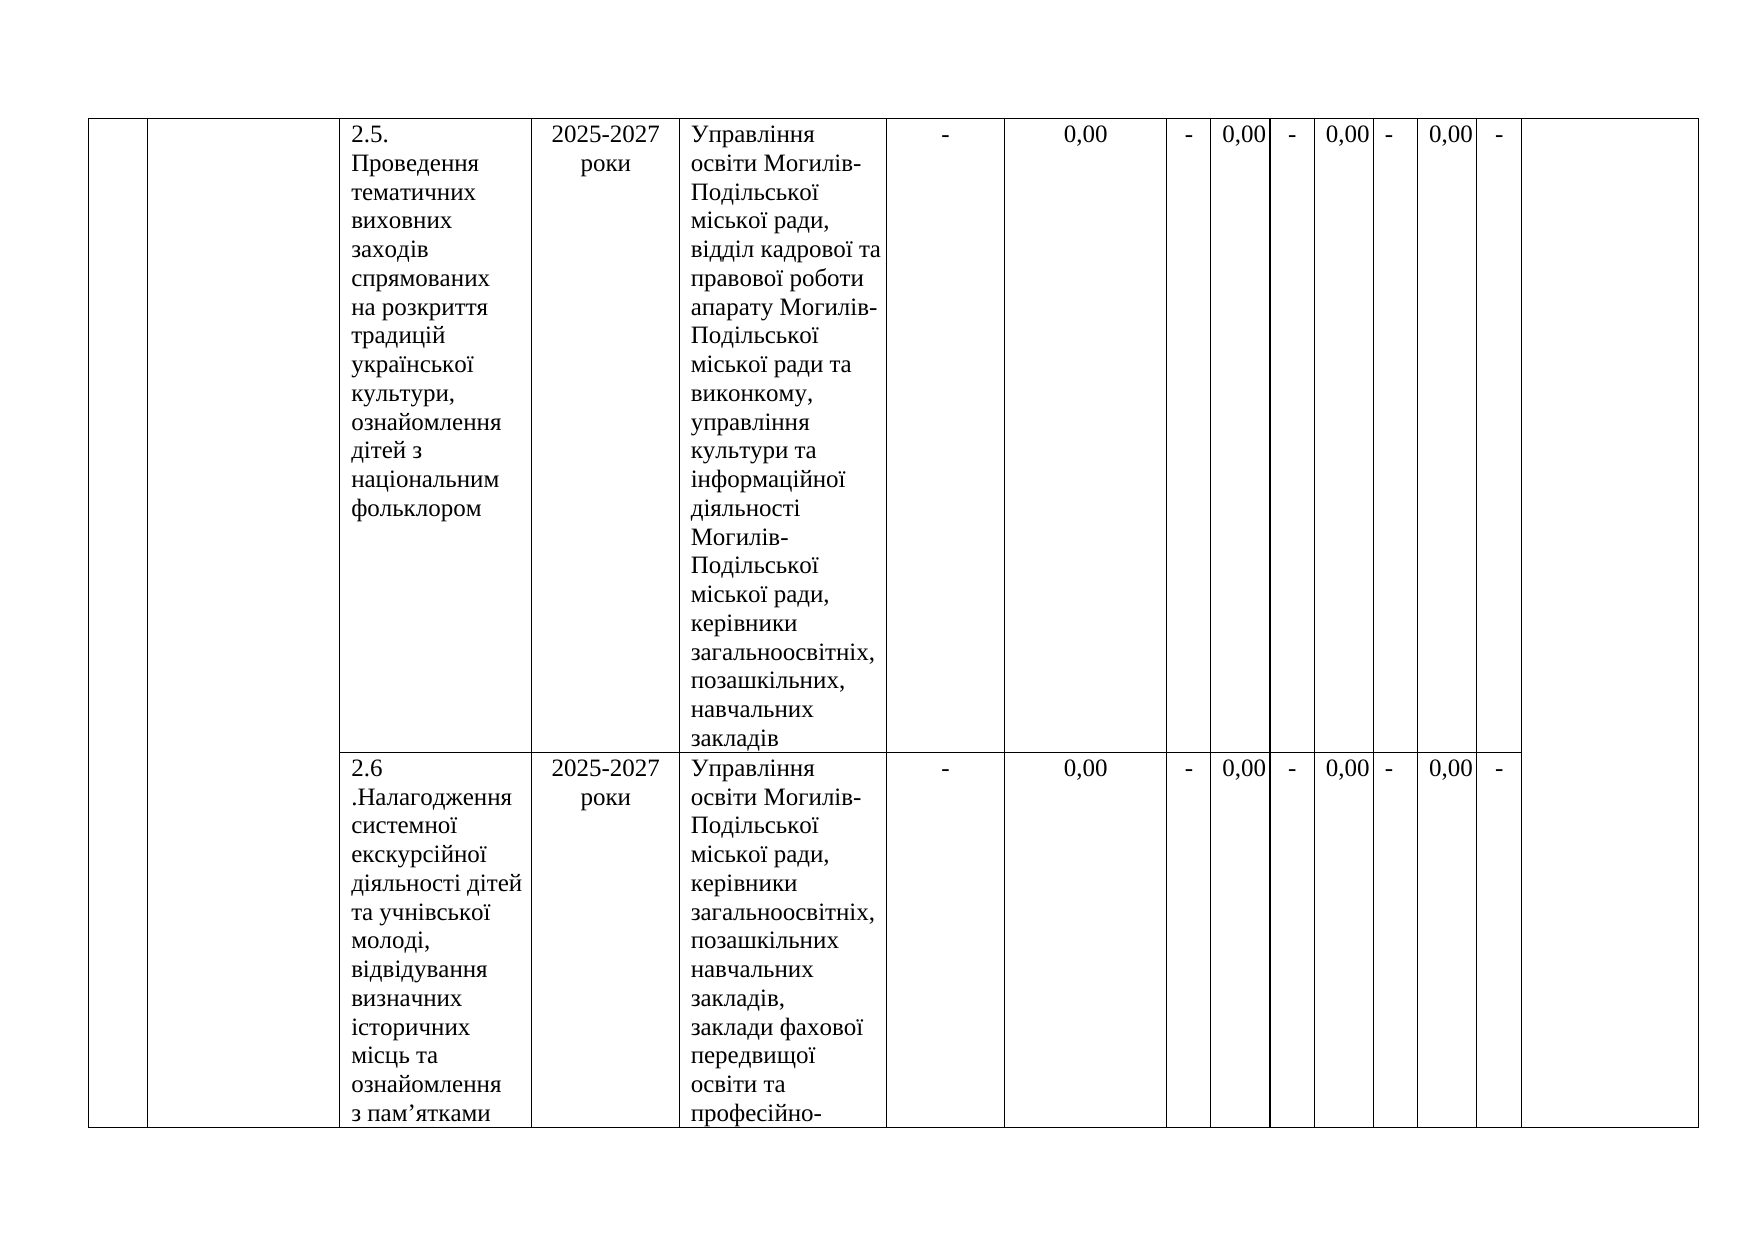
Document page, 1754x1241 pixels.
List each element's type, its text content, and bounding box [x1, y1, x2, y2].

table_cell 2025-2027 роки [532, 119, 679, 752]
table_cell - [1271, 119, 1314, 752]
table_cell 0,00 [1005, 753, 1166, 1127]
table_cell 0,00 [1418, 753, 1476, 1127]
table_cell 0,00 [1211, 753, 1269, 1127]
table_cell Управління освіти Могилів-Подільської міської ради, відділ кадрової та правової роботи апарату Могилів-Подільської міської ради та виконкому, управління культури та інформаційної діяльності Могилів-Подільської міської ради, керівники загальноосвітніх, позашкільних, навчальних закладів [680, 119, 886, 752]
table_cell - [1374, 119, 1417, 752]
table_cell 0,00 [1315, 753, 1373, 1127]
table_cell - [887, 753, 1004, 1127]
table_cell - [1477, 119, 1521, 752]
table_cell 0,00 [1005, 119, 1166, 752]
table_cell 0,00 [1418, 119, 1476, 752]
table_cell - [1167, 119, 1210, 752]
table_cell 2.5. Проведення тематичних виховних заходів спрямованих на розкриття традицій української культури, ознайомлення дітей з національним фольклором [340, 119, 531, 752]
table_cell - [1477, 753, 1521, 1127]
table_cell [340, 753, 531, 1127]
table_cell - [1167, 753, 1210, 1127]
table_cell 0,00 [1315, 119, 1373, 752]
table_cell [680, 753, 886, 1127]
table_cell - [1374, 753, 1417, 1127]
table_cell - [1271, 753, 1314, 1127]
table_cell - [887, 119, 1004, 752]
table_cell 0,00 [1211, 119, 1269, 752]
table_cell 2025-2027 роки [532, 753, 679, 1127]
